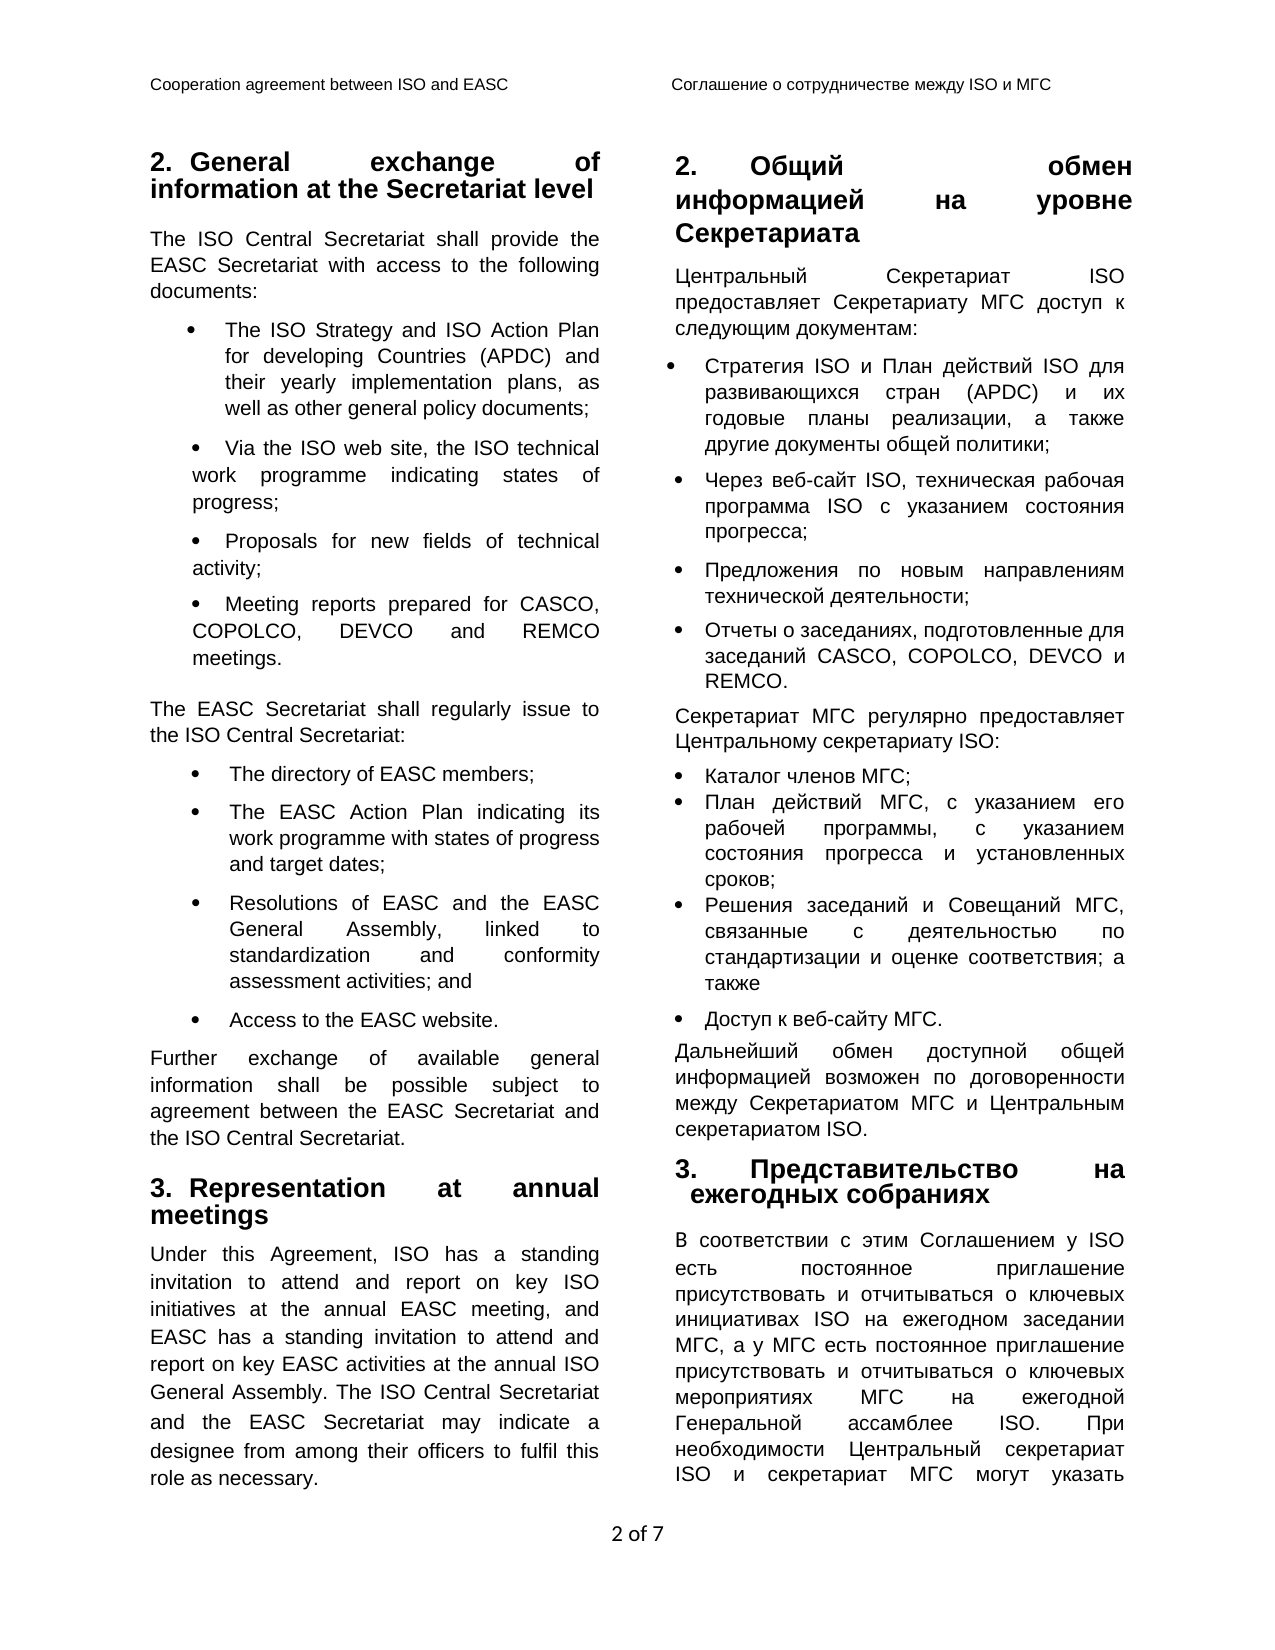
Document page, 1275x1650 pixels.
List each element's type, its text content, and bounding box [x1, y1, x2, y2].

list Каталог членов МГС; [675, 763, 1125, 788]
list Представительство на ежегодных собраниях [675, 1159, 1125, 1209]
text Секретариат МГС регулярно предоставляет Центральному секретариату ISO: [675, 703, 1125, 753]
text The ISO Central Secretariat shall provide the EASC Secretariat with access to the following documents: [150, 226, 600, 304]
list Meeting reports prepared for CASCO, COPOLCO, DEVCO and REMCO meetings. [192, 589, 600, 671]
text Дальнейший обмен доступной общей информацией возможен по договоренности между Секретариатом МГС и Центральным секретариатом ISO. [675, 1039, 1125, 1140]
list The ISO Strategy and ISO Action Plan for developing Countries (APDC) and their yearly implementation plans, as well as other general policy documents; [187, 317, 600, 421]
list Representation at annual meetings [150, 1176, 600, 1230]
text Центральный Секретариат ISO предоставляет Секретариату МГС доступ к следующим документам: [675, 264, 1125, 339]
list Отчеты о заседаниях, подготовленные для заседаний CASCO, COPOLCO, DEVCO и REMCO. [675, 618, 1125, 693]
list Proposals for new fields of technical activity; [192, 527, 600, 581]
list Стратегия ISO и План действий ISO для развивающихся стран (APDC) и их годовые планы реализации, а также другие документы общей политики; [667, 354, 1125, 455]
list Via the ISO web site, the ISO technical work programme indicating states of progress; [192, 433, 600, 514]
list Resolutions of EASC and the EASC General Assembly, linked to standardization and conformity assessment activities; and [192, 889, 600, 994]
list Доступ к веб-сайту МГС. [675, 1007, 1125, 1031]
list The EASC Action Plan indicating its work programme with states of progress and target dates; [192, 799, 600, 877]
text Under this Agreement, ISO has a standing invitation to attend and report on key ISO initiatives at the annual EASC meeting, and EASC has a standing invitation to attend and report on key EASC activities at the annual ISO General Assembly. The ISO Central Secretariat and the EASC Secretariat may indicate a designee from among their officers to fulfil this role as necessary. [150, 1242, 600, 1490]
text The EASC Secretariat shall regularly issue to the ISO Central Secretariat: [150, 696, 600, 748]
list The directory of EASC members; [192, 760, 600, 786]
list Через веб-сайт ISO, техническая рабочая программа ISO с указанием состояния прогресса; [675, 468, 1125, 543]
list Access to the EASC website. [192, 1006, 600, 1032]
list План действий МГС, с указанием его рабочей программы, с указанием состояния прогресса и установленных сроков; [675, 789, 1125, 891]
list Общий обмен информацией на уровне Секретариата [675, 150, 1133, 249]
list Предложения по новым направлениям технической деятельности; [675, 558, 1125, 608]
list General exchange of information at the Secretariat level [150, 150, 600, 204]
list Решения заседаний и Совещаний МГС, связанные с деятельностью по стандартизации и оценке соответствия; а также [675, 893, 1125, 994]
text Further exchange of available general information shall be possible subject to agreement between the EASC Secretariat and the ISO Central Secretariat. [150, 1045, 600, 1151]
